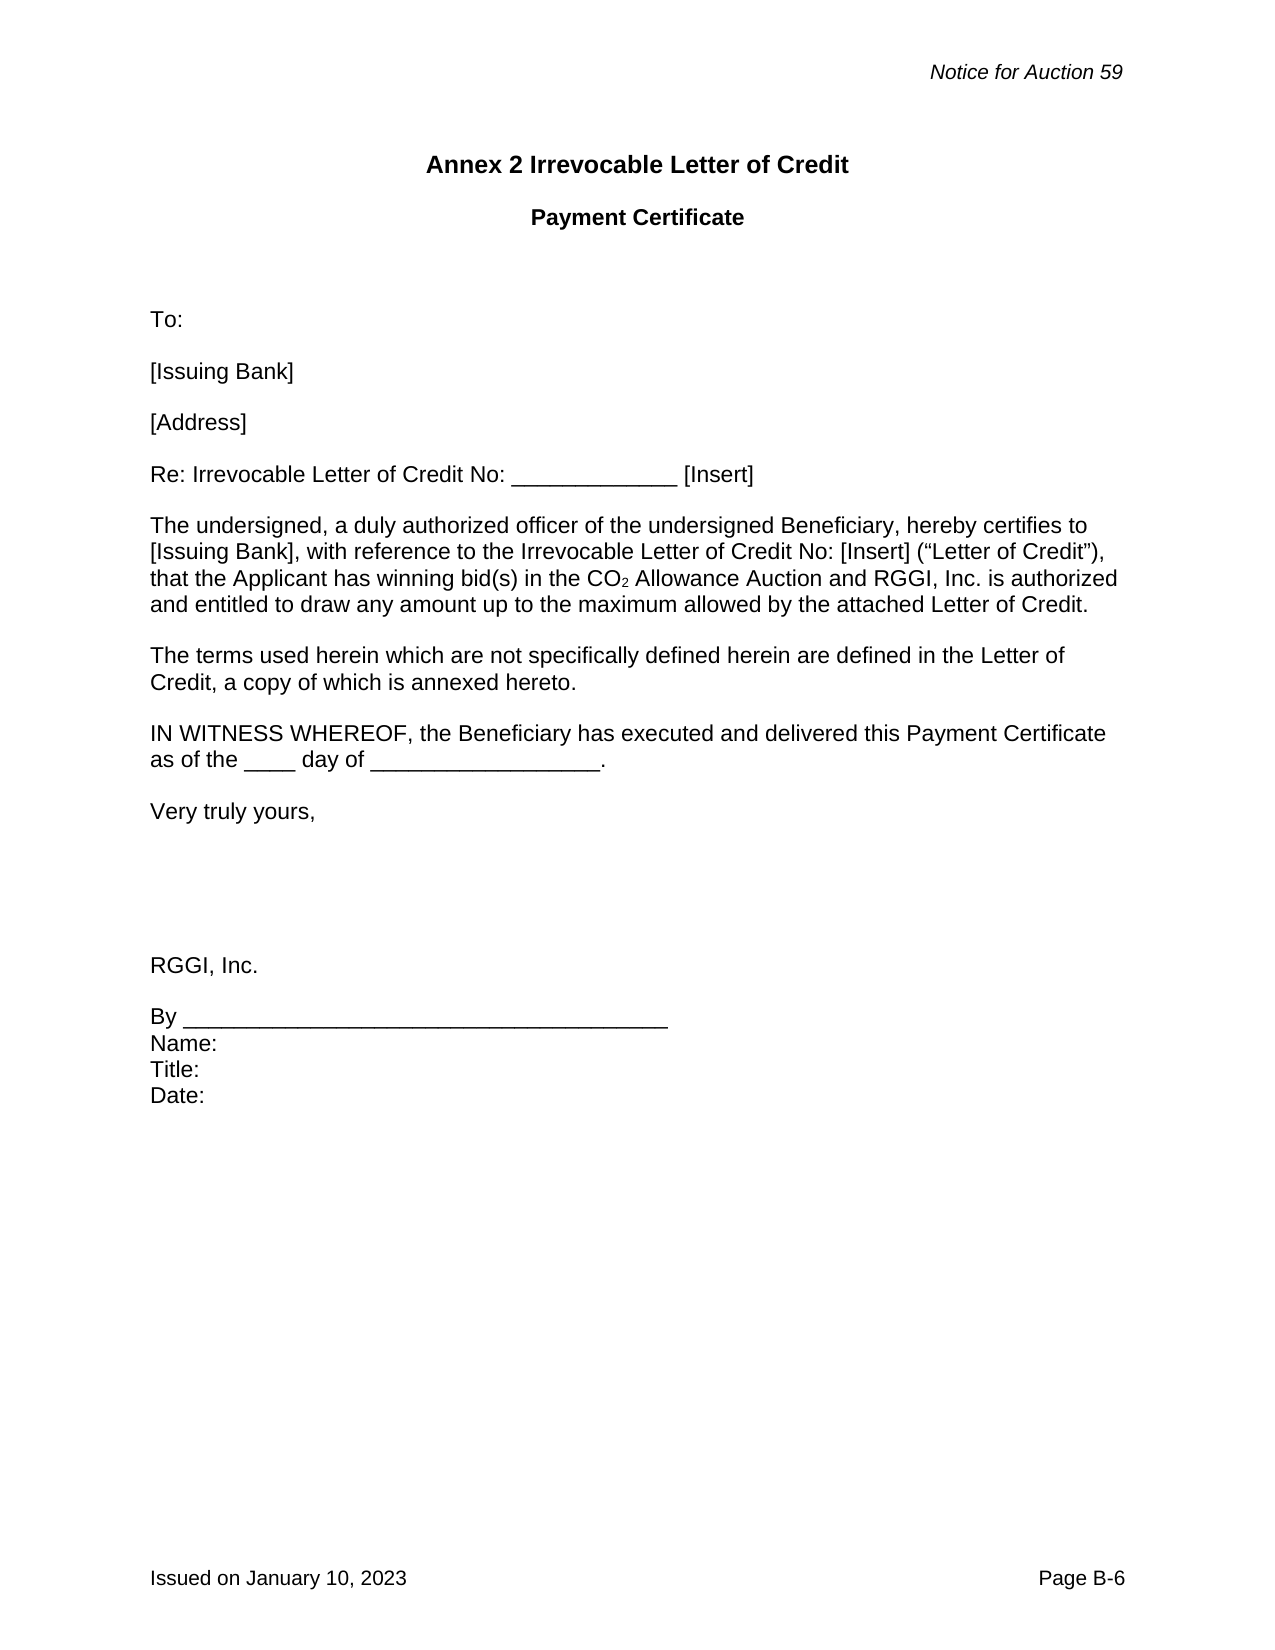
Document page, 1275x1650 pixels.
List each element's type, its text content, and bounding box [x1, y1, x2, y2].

text Annex 2 Irrevocable Letter of Credit [150, 150, 1125, 179]
text By ______________________________________ [150, 1003, 1125, 1029]
text To: [150, 306, 1125, 333]
text Title: [150, 1056, 1125, 1082]
text [Issuing Bank] [150, 358, 1125, 384]
text Date: [150, 1082, 1125, 1108]
text Name: [150, 1029, 1125, 1056]
text RGGI, Inc. [150, 952, 1125, 978]
text The terms used herein which are not specifically defined herein are defined in the Letter of Credit, a copy of which is annexed hereto. [150, 642, 1125, 695]
text Re: Irrevocable Letter of Credit No: _____________ [Insert] [150, 461, 1125, 487]
text IN WITNESS WHEREOF, the Beneficiary has executed and delivered this Payment Certificate as of the ____ day of __________________. [150, 720, 1125, 773]
text Payment Certificate [150, 204, 1125, 230]
text Very truly yours, [150, 798, 1125, 824]
text The undersigned, a duly authorized officer of the undersigned Beneficiary, hereby certifies to [Issuing Bank], with reference to the Irrevocable Letter of Credit No: [Insert] (“Letter of Credit”), that the Applicant has winning bid(s) in the CO2 Allowance Auction and RGGI, Inc. is authorized and entitled to draw any amount up to the maximum allowed by the attached Letter of Credit. [150, 512, 1125, 617]
text [Address] [150, 409, 1125, 436]
